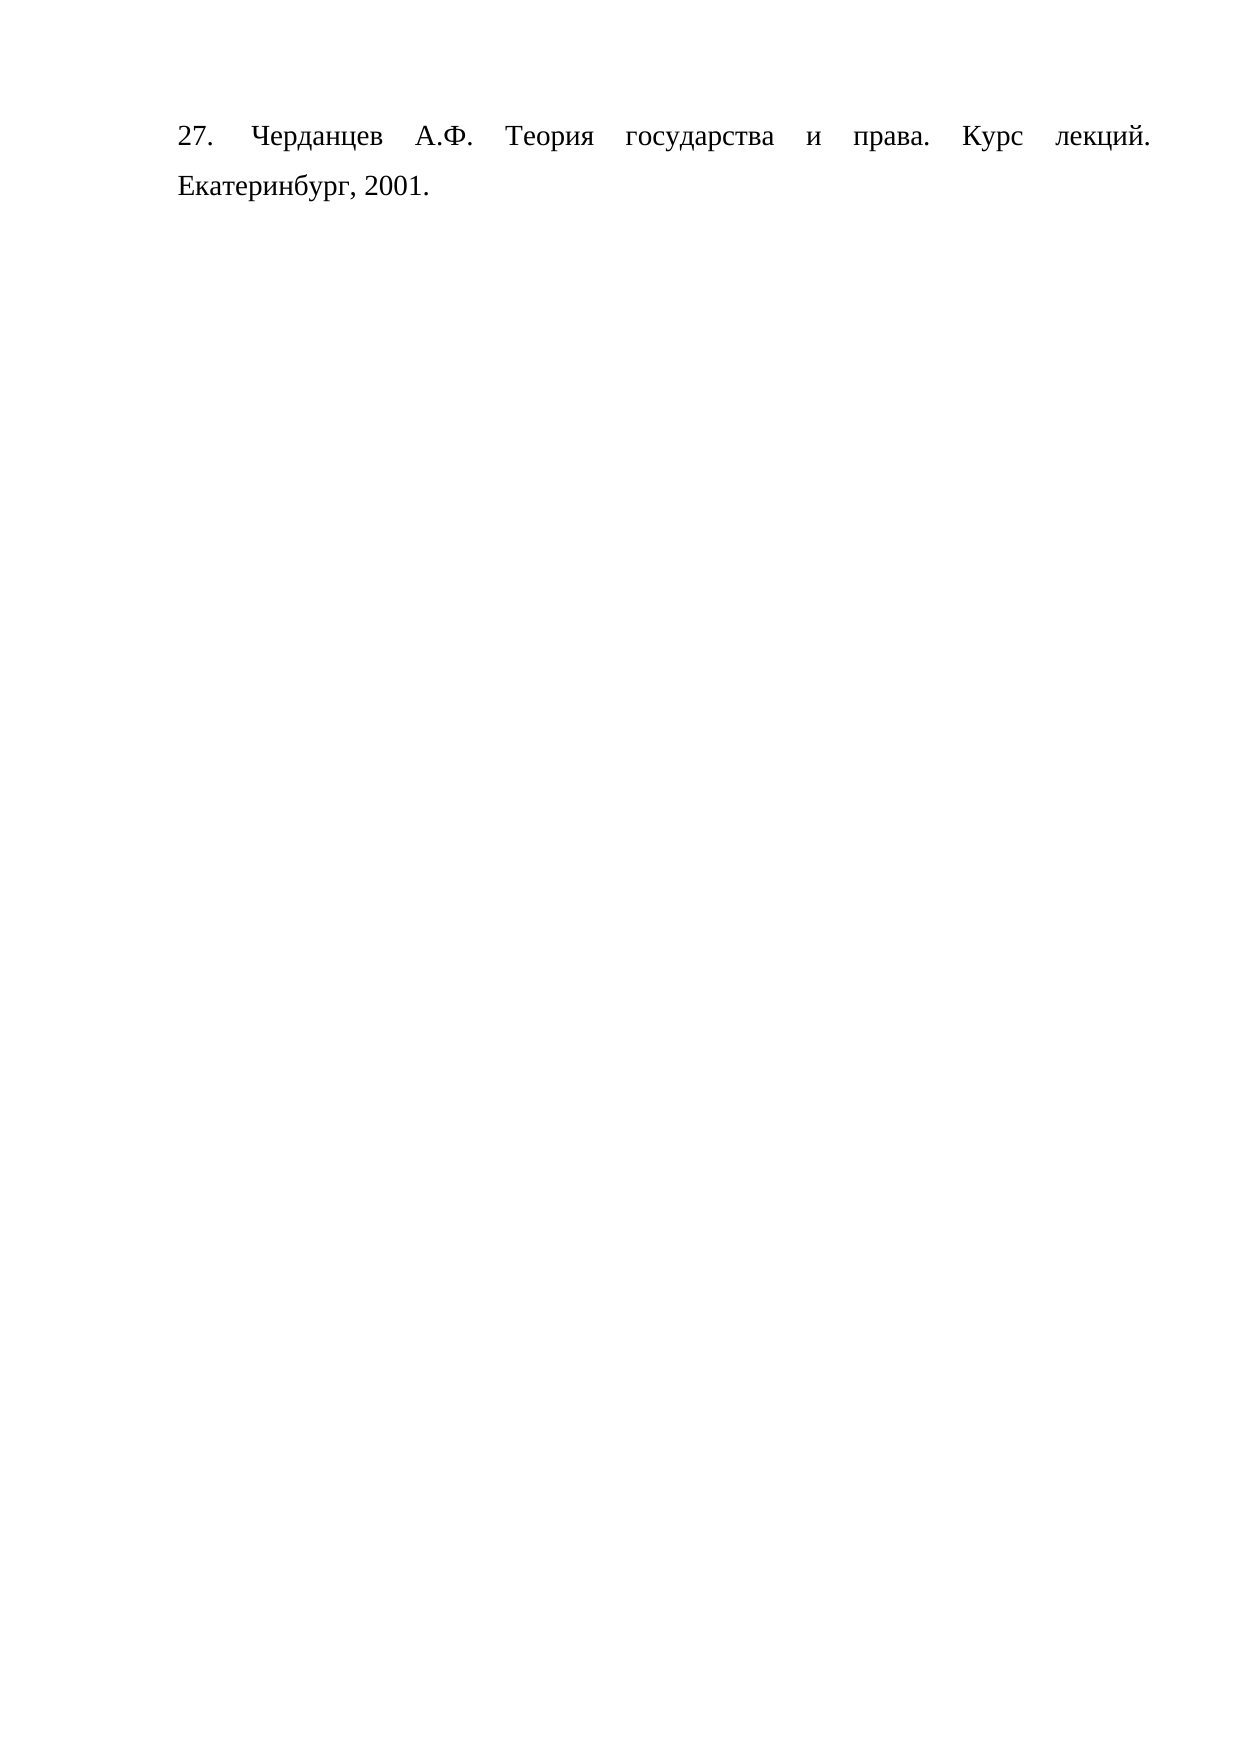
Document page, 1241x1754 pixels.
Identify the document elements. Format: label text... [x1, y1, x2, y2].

list Черданцев А.Ф. Теория государства и права. Курс лекций. Екатеринбург, 2001. [177, 118, 1152, 202]
